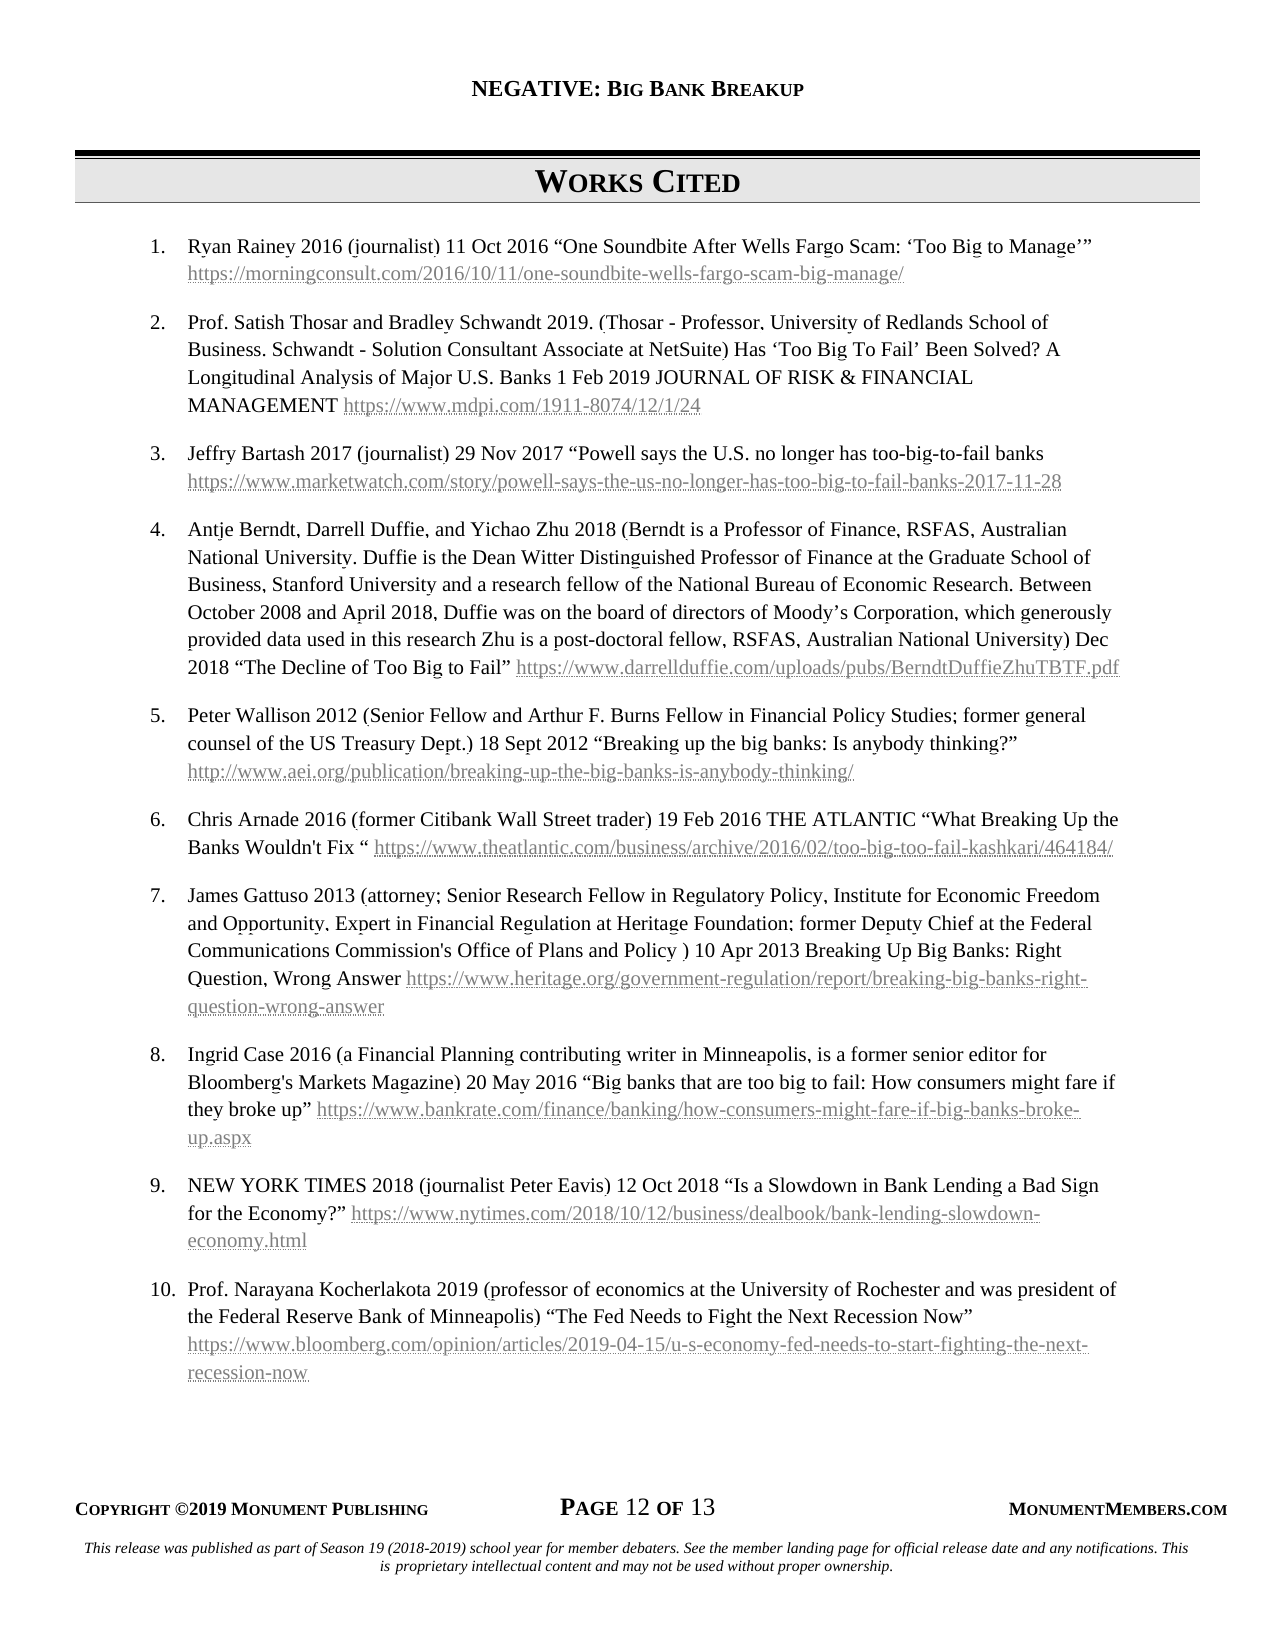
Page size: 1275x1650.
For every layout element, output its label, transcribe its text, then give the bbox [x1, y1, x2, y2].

text Jeffry Bartash 2017 (journalist) 29 Nov 2017 “Powell says the U.S. no longer has too-big-to-fail banks https://www.marketwatch.com/story/powell-says-the-us-no-longer-has-too-big-to-fail-banks-2017-11-28 [150, 441, 1125, 493]
text Ingrid Case 2016 (a Financial Planning contributing writer in Minneapolis, is a former senior editor for Bloomberg's Markets Magazine) 20 May 2016 “Big banks that are too big to fail: How consumers might fare if they broke up” https://www.bankrate.com/finance/banking/how-consumers-might-fare-if-big-banks-broke-up.aspx [150, 1042, 1125, 1149]
text James Gattuso 2013 (attorney; Senior Research Fellow in Regulatory Policy, Institute for Economic Freedom and Opportunity, Expert in Financial Regulation at Heritage Foundation; former Deputy Chief at the Federal Communications Commission's Office of Plans and Policy ) 10 Apr 2013 Breaking Up Big Banks: Right Question, Wrong Answer https://www.heritage.org/government-regulation/report/breaking-big-banks-right-question-wrong-answer [150, 883, 1125, 1018]
title Works Cited [75, 159, 1200, 202]
text Antje Berndt, Darrell Duffie, and Yichao Zhu 2018 (Berndt is a Professor of Finance, RSFAS, Australian National University. Duffie is the Dean Witter Distinguished Professor of Finance at the Graduate School of Business, Stanford University and a research fellow of the National Bureau of Economic Research. Between October 2008 and April 2018, Duffie was on the board of directors of Moody’s Corporation, which generously provided data used in this research Zhu is a post-doctoral fellow, RSFAS, Australian National University) Dec 2018 “The Decline of Too Big to Fail” https://www.darrellduffie.com/uploads/pubs/BerndtDuffieZhuTBTF.pdf [150, 517, 1125, 679]
text Prof. Narayana Kocherlakota 2019 (professor of economics at the University of Rochester and was president of the Federal Reserve Bank of Minneapolis) “The Fed Needs to Fight the Next Recession Now” https://www.bloomberg.com/opinion/articles/2019-04-15/u-s-economy-fed-needs-to-start-fighting-the-next-recession-now [150, 1277, 1125, 1384]
text Peter Wallison 2012 (Senior Fellow and Arthur F. Burns Fellow in Financial Policy Studies; former general counsel of the US Treasury Dept.) 18 Sept 2012 “Breaking up the big banks: Is anybody thinking?” http://www.aei.org/publication/breaking-up-the-big-banks-is-anybody-thinking/ [150, 703, 1125, 783]
text Prof. Satish Thosar and Bradley Schwandt 2019. (Thosar - Professor, University of Redlands School of Business. Schwandt - Solution Consultant Associate at NetSuite) Has ‘Too Big To Fail’ Been Solved? A Longitudinal Analysis of Major U.S. Banks 1 Feb 2019 JOURNAL OF RISK & FINANCIAL MANAGEMENT https://www.mdpi.com/1911-8074/12/1/24 [150, 310, 1125, 417]
text Chris Arnade 2016 (former Citibank Wall Street trader) 19 Feb 2016 THE ATLANTIC “What Breaking Up the Banks Wouldn't Fix “ https://www.theatlantic.com/business/archive/2016/02/too-big-too-fail-kashkari/464184/ [150, 807, 1125, 859]
text Ryan Rainey 2016 (journalist) 11 Oct 2016 “One Soundbite After Wells Fargo Scam: ‘Too Big to Manage’” https://morningconsult.com/2016/10/11/one-soundbite-wells-fargo-scam-big-manage/ [150, 234, 1125, 285]
text NEW YORK TIMES 2018 (journalist Peter Eavis) 12 Oct 2018 “Is a Slowdown in Bank Lending a Bad Sign for the Economy?” https://www.nytimes.com/2018/10/12/business/dealbook/bank-lending-slowdown-economy.html [150, 1173, 1125, 1252]
